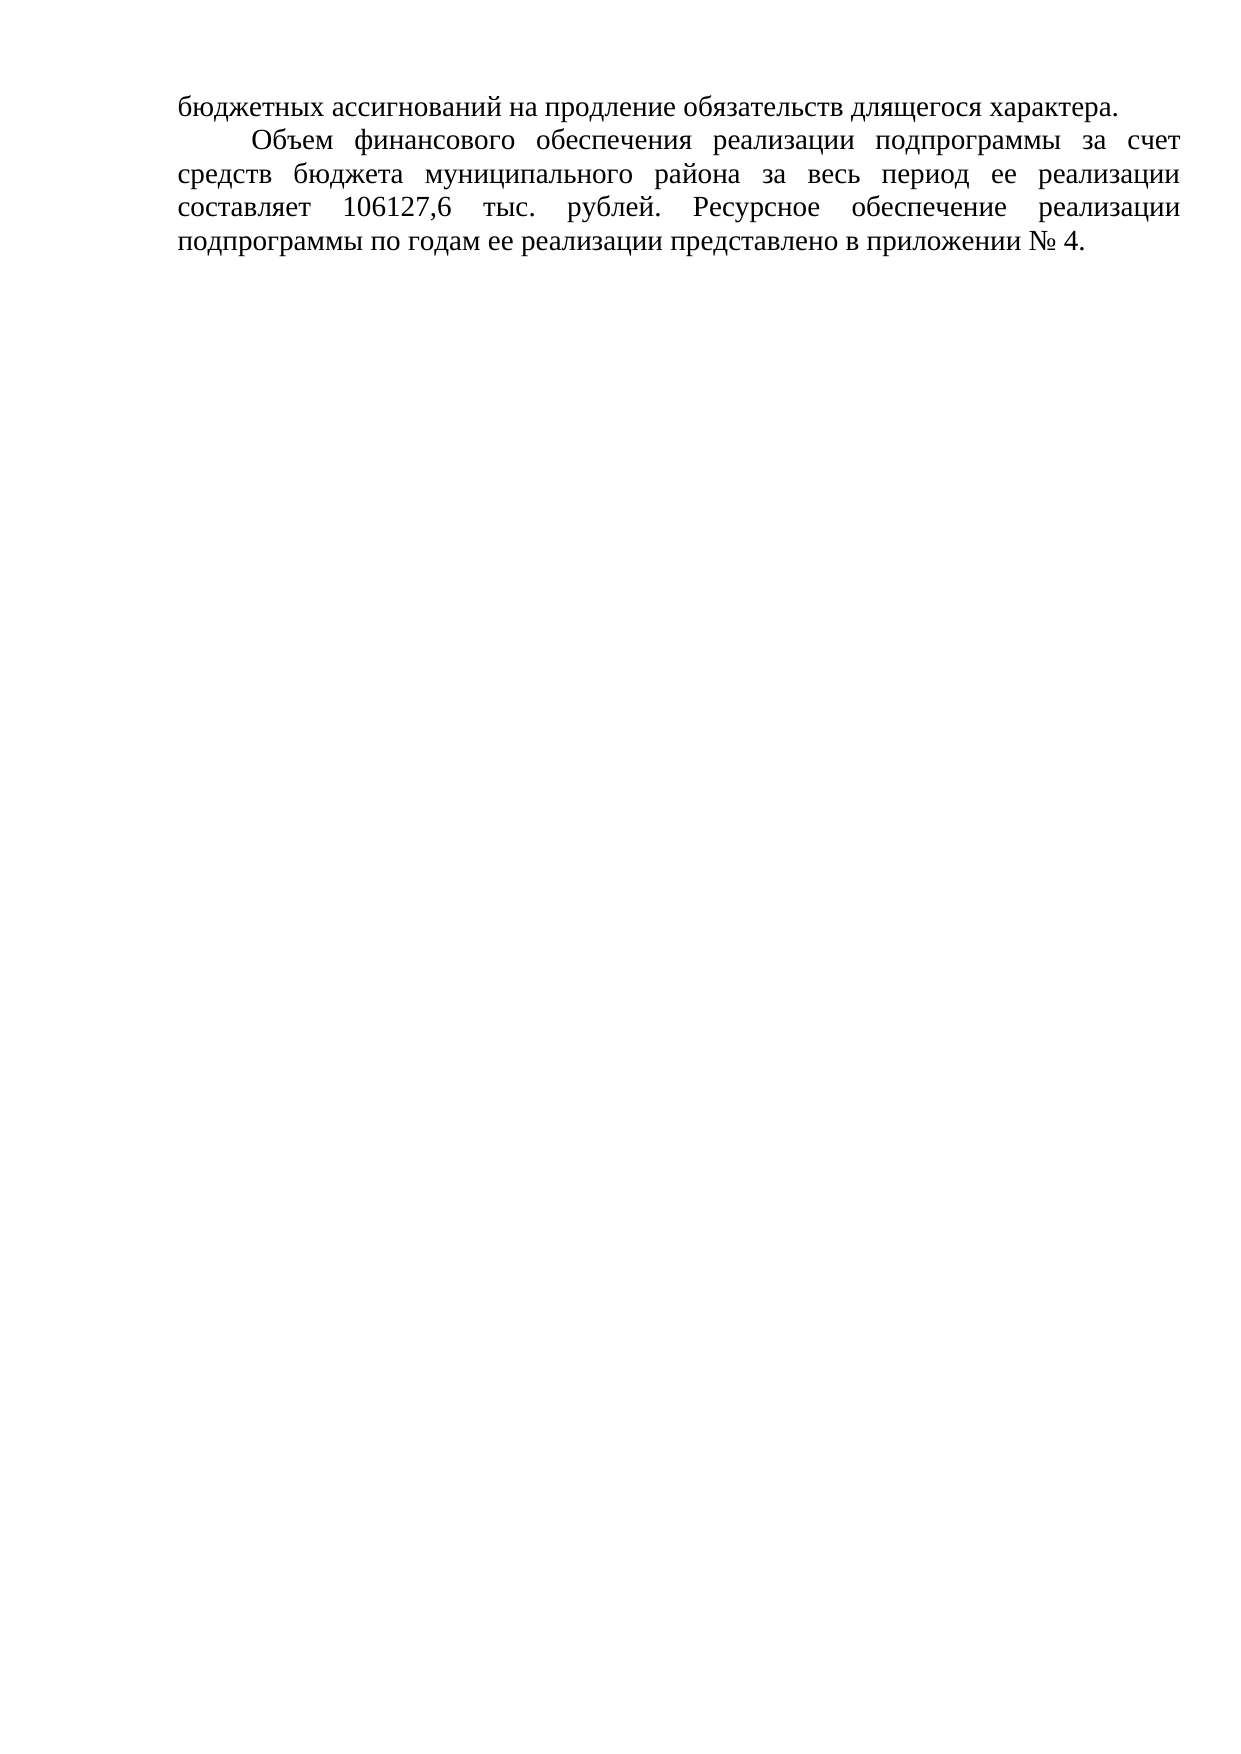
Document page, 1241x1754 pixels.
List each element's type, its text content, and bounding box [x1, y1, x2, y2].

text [177, 89, 1181, 122]
text Объем финансового обеспечения реализации подпрограммы за счет средств бюджета муниципального района за весь период ее реализации составляет 106127,6 тыс. рублей. Ресурсное обеспечение реализации подпрограммы по годам ее реализации представлено в приложении № 4. [177, 122, 1181, 256]
